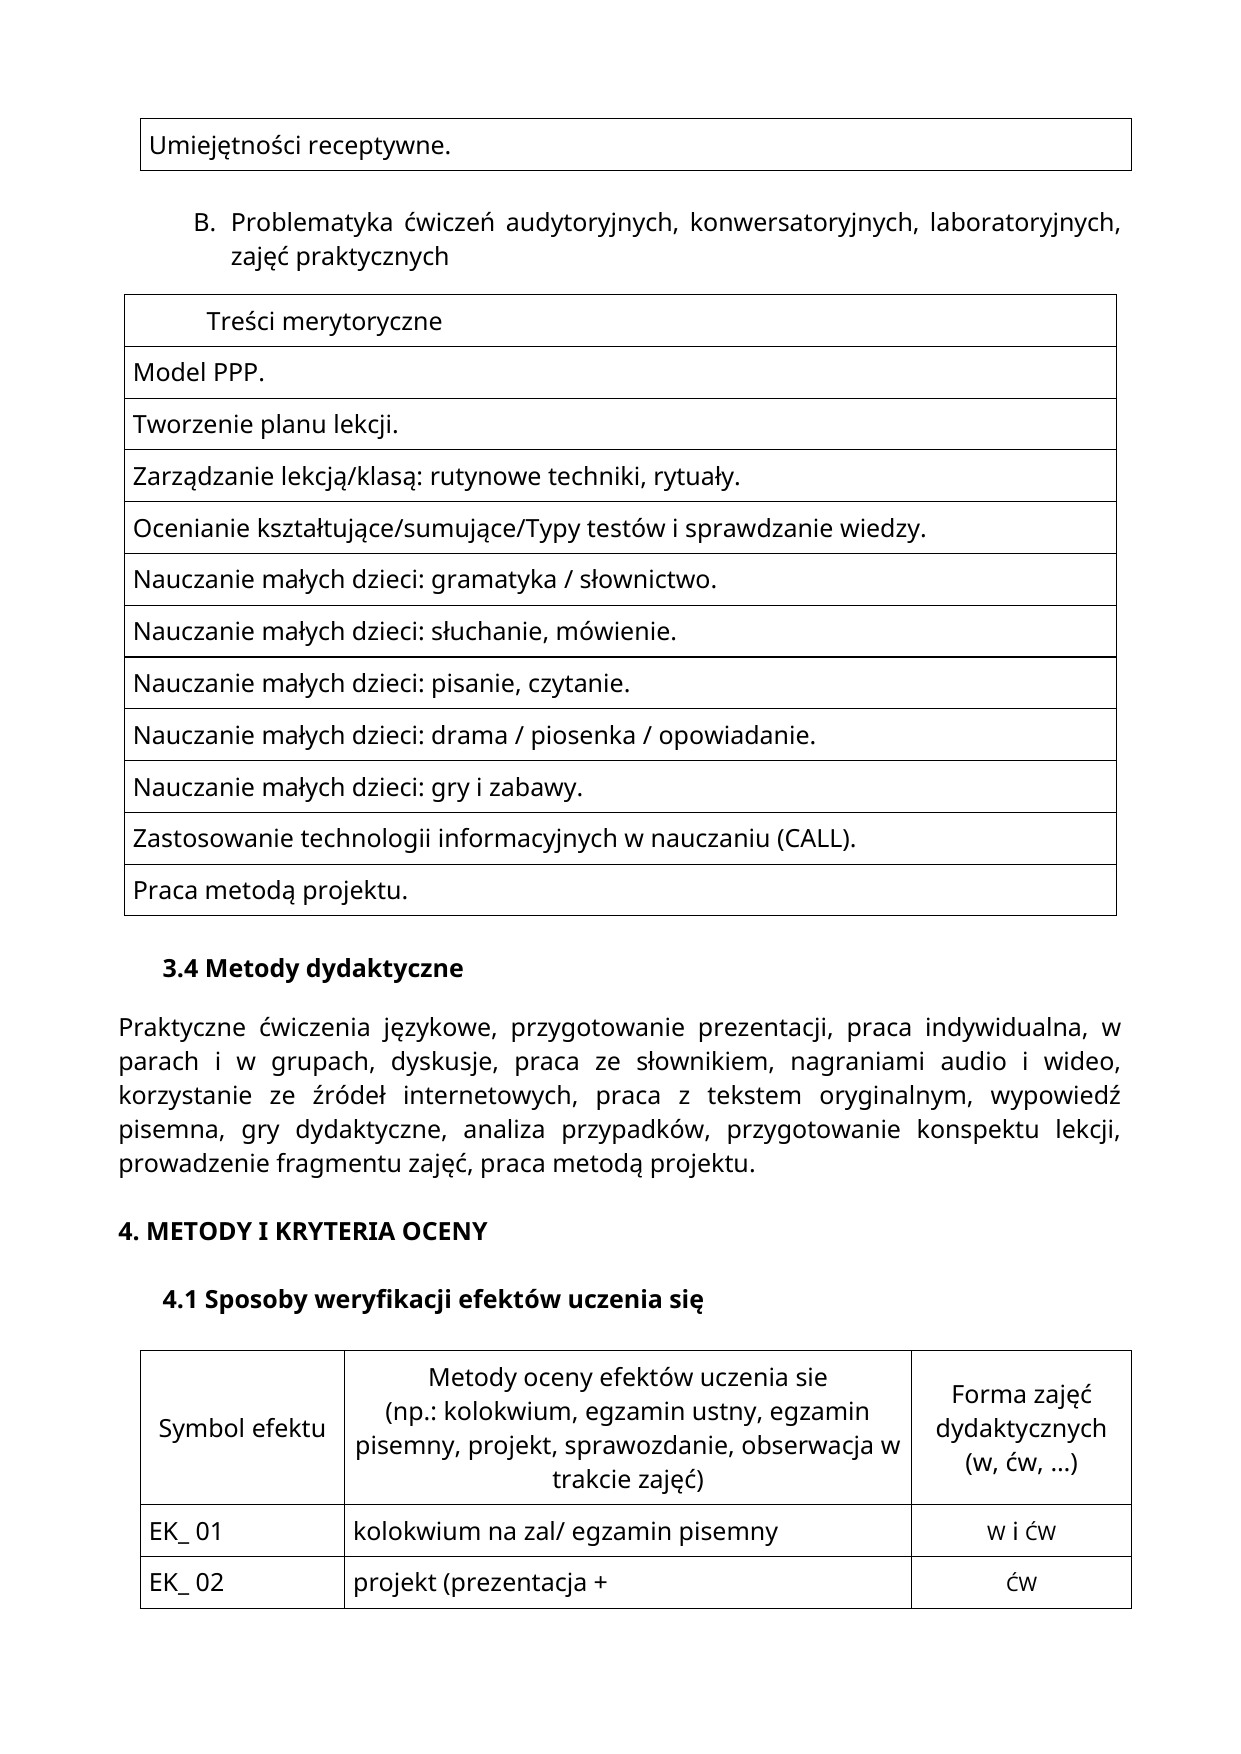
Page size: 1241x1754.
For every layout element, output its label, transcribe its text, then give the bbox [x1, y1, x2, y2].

table_cell Ek_ 02 [141, 1557, 344, 1607]
text 4. METODY I KRYTERIA OCENY [118, 1214, 1122, 1248]
table_cell Zarządzanie lekcją/klasą: rutynowe techniki, rytuały. [125, 450, 1116, 501]
text 4.1 Sposoby weryfikacji efektów uczenia się [162, 1282, 1122, 1316]
table_header Forma zajęć dydaktycznych (w, ćw, …) [912, 1351, 1131, 1504]
table_cell Ocenianie kształtujące/sumujące/Typy testów i sprawdzanie wiedzy. [125, 502, 1116, 553]
table_cell w i ćw [912, 1505, 1131, 1556]
list Problematyka ćwiczeń audytoryjnych, konwersatoryjnych, laboratoryjnych, zajęć praktycznych [193, 205, 1122, 273]
table_cell Nauczanie małych dzieci: gry i zabawy. [125, 761, 1116, 812]
table_header Treści merytoryczne [125, 295, 1116, 346]
table_cell ćw [912, 1557, 1131, 1607]
table_cell kolokwium na zal/ egzamin pisemny [345, 1505, 911, 1556]
table_cell Nauczanie małych dzieci: drama / piosenka / opowiadanie. [125, 709, 1116, 760]
table_cell Tworzenie planu lekcji. [125, 399, 1116, 449]
table_cell ek_ 01 [141, 1505, 344, 1556]
table_cell Praca metodą projektu. [125, 865, 1116, 915]
table_cell Model PPP. [125, 347, 1116, 397]
table_header Metody oceny efektów uczenia sie (np.: kolokwium, egzamin ustny, egzamin pisemny, projekt, sprawozdanie, obserwacja w trakcie zajęć) [345, 1351, 911, 1504]
text 3.4 Metody dydaktyczne [162, 950, 1122, 984]
table_cell Nauczanie małych dzieci: słuchanie, mówienie. [125, 606, 1116, 656]
table_cell Nauczanie małych dzieci: pisanie, czytanie. [125, 658, 1116, 708]
table_header Symbol efektu [141, 1351, 344, 1504]
table_cell Nauczanie małych dzieci: gramatyka / słownictwo. [125, 554, 1116, 604]
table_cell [345, 1557, 911, 1607]
table_cell Zastosowanie technologii informacyjnych w nauczaniu (CALL). [125, 813, 1116, 863]
table_cell Umiejętności receptywne. [141, 119, 1131, 170]
text Praktyczne ćwiczenia językowe, przygotowanie prezentacji, praca indywidualna, w parach i w grupach, dyskusje, praca ze słownikiem, nagraniami audio i wideo, korzystanie ze źródeł internetowych, praca z tekstem oryginalnym, wypowiedź pisemna, gry dydaktyczne, analiza przypadków, przygotowanie konspektu lekcji, prowadzenie fragmentu zajęć, praca metodą projektu. [118, 1009, 1122, 1180]
